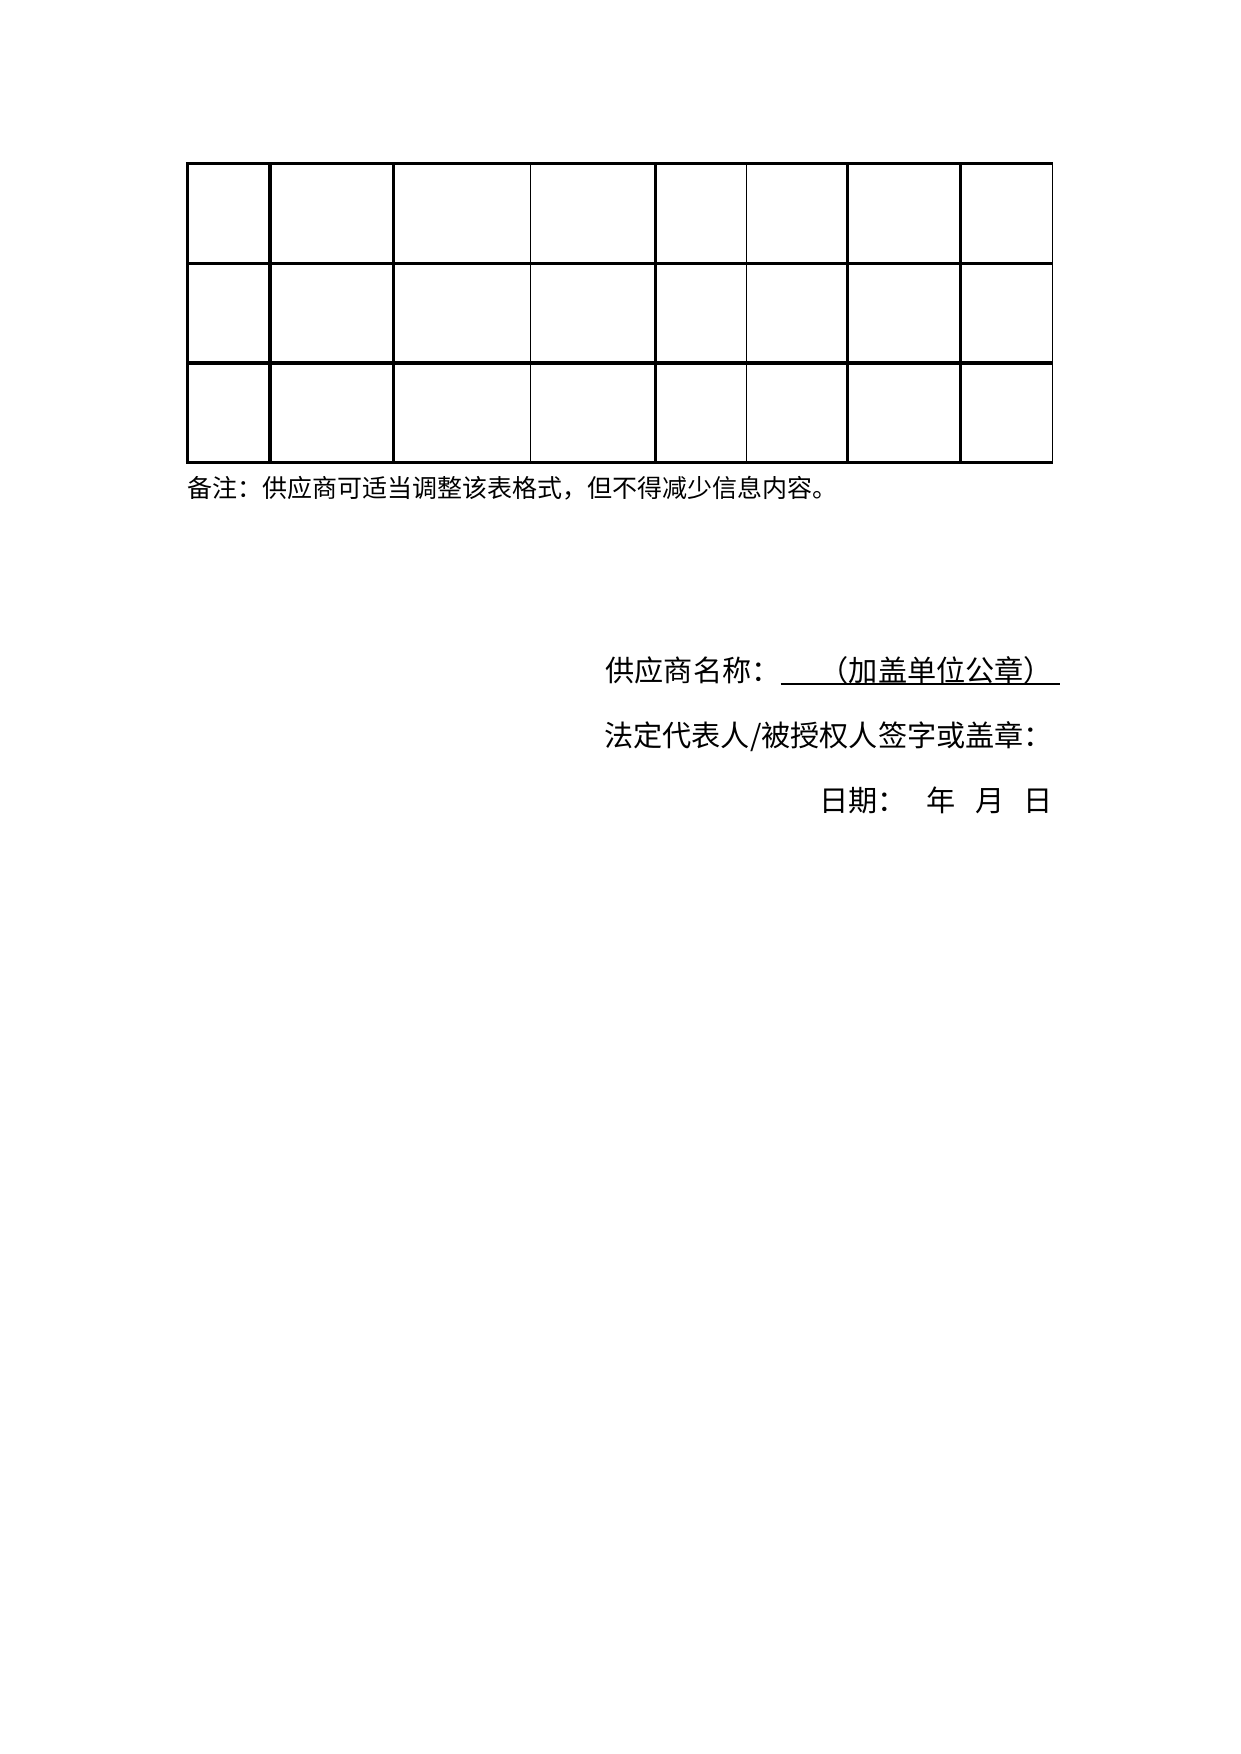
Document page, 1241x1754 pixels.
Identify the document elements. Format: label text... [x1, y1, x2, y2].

table_cell [272, 265, 392, 361]
table_cell [962, 365, 1052, 461]
table_cell [189, 165, 268, 262]
table_cell [395, 265, 530, 361]
text 备注：供应商可适当调整该表格式，但不得减少信息内容。 [187, 464, 1053, 506]
table_cell [849, 365, 959, 461]
table_cell [531, 365, 654, 461]
table_cell [849, 265, 959, 361]
table_cell [747, 365, 846, 461]
table_cell [747, 165, 846, 262]
table_cell [189, 265, 268, 361]
text 法定代表人/被授权人签字或盖章： [187, 701, 1053, 766]
table_cell [395, 365, 530, 461]
table_cell [962, 265, 1052, 361]
text 供应商名称： （加盖单位公章） [187, 636, 1053, 701]
table_cell [849, 165, 959, 262]
table_cell [395, 165, 530, 262]
table_cell [747, 265, 846, 361]
text 日期： 年 月 日 [187, 766, 1053, 831]
table_cell [272, 165, 392, 262]
table_cell [962, 165, 1052, 262]
table_cell [531, 265, 654, 361]
table_cell [272, 365, 392, 461]
table_cell [657, 365, 746, 461]
table_cell [657, 165, 746, 262]
table_cell [531, 165, 654, 262]
table_cell [657, 265, 746, 361]
table_cell [189, 365, 268, 461]
